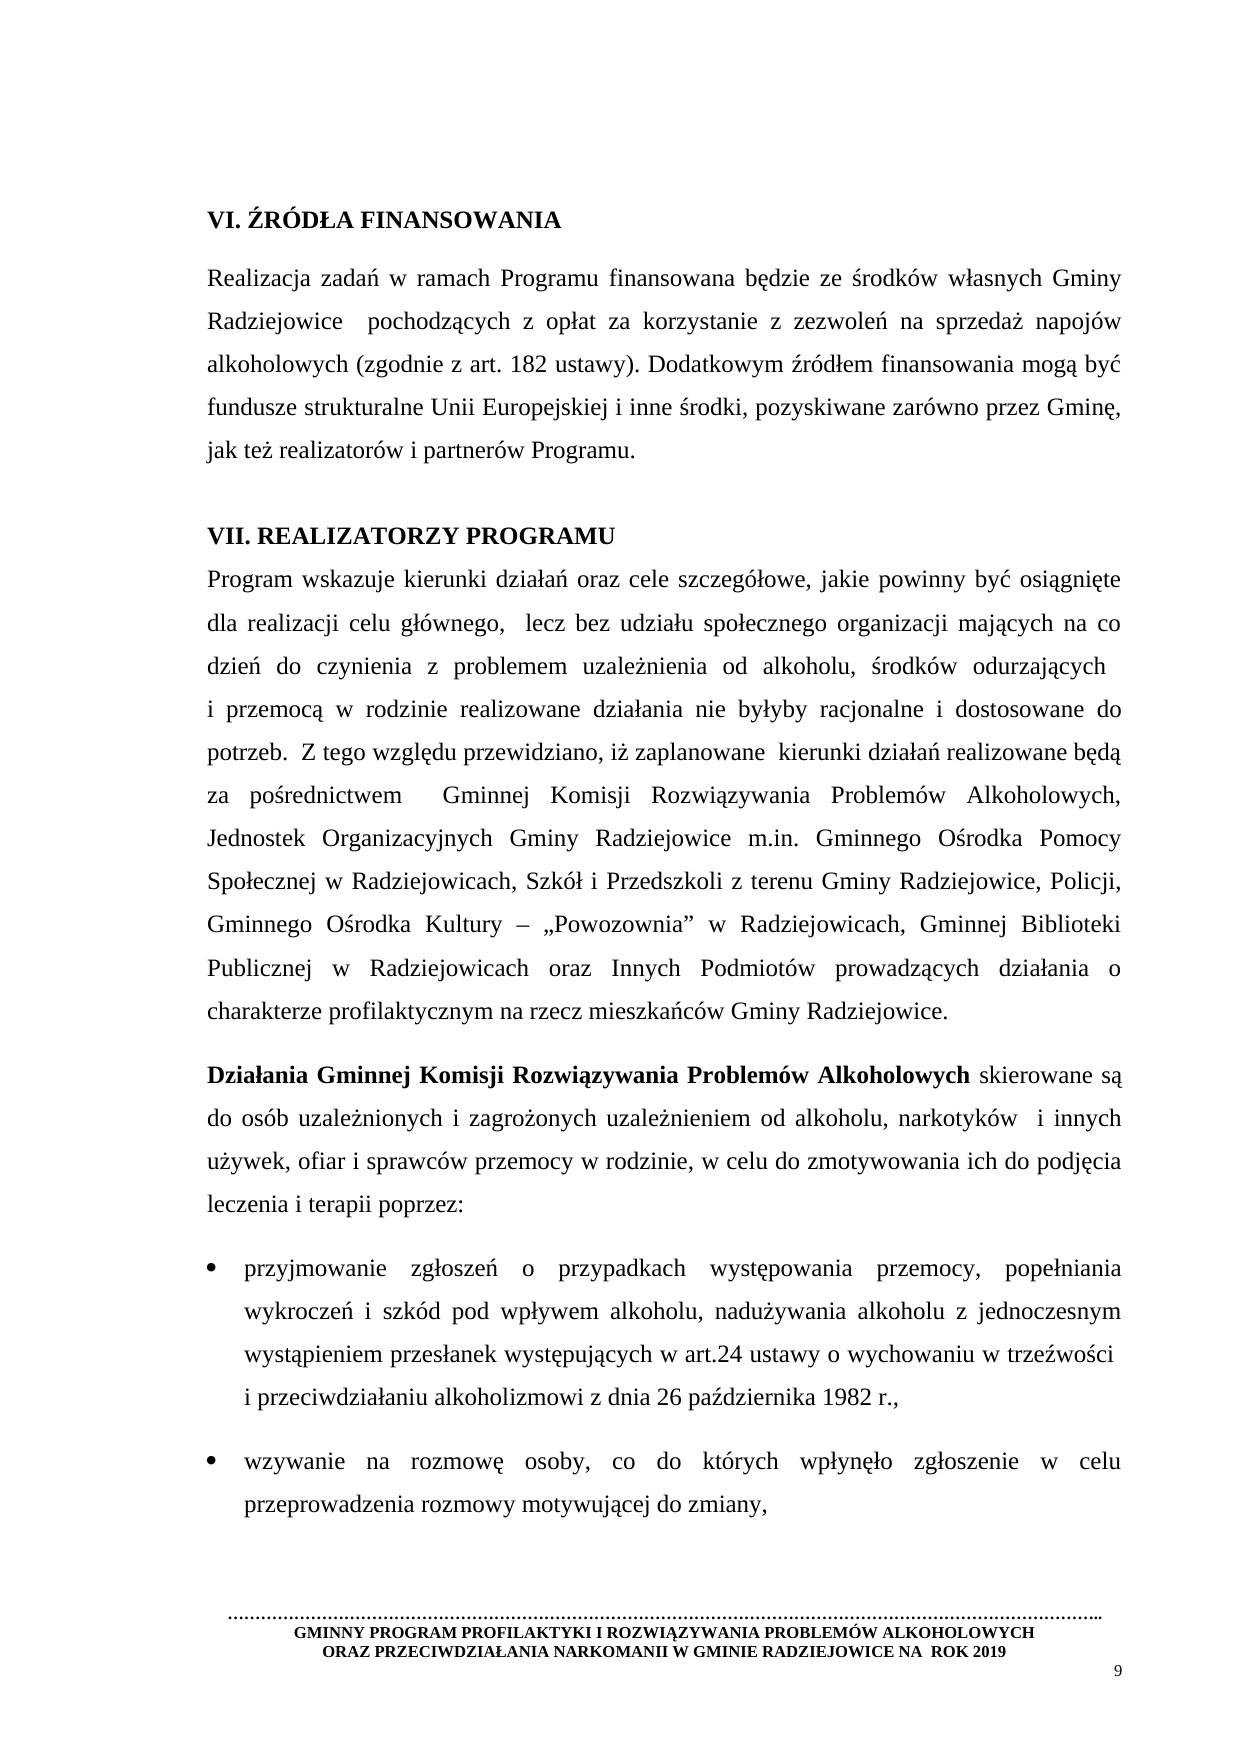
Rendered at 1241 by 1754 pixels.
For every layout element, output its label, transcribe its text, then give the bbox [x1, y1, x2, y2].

list Działania Gminnej Komisji Rozwiązywania Problemów Alkoholowych skierowane są do osób uzależnionych i zagrożonych uzależnieniem od alkoholu, narkotyków i innych używek, ofiar i sprawców przemocy w rodzinie, w celu do zmotywowania ich do podjęcia leczenia i terapii poprzez: [207, 1060, 1122, 1218]
list wzywanie na rozmowę osoby, co do których wpłynęło zgłoszenie w celu przeprowadzenia rozmowy motywującej do zmiany, [207, 1446, 1122, 1518]
text VII. REALIZATORZY PROGRAMU [207, 521, 1122, 550]
list Program wskazuje kierunki działań oraz cele szczegółowe, jakie powinny być osiągnięte dla realizacji celu głównego, lecz bez udziału społecznego organizacji mających na co dzień do czynienia z problemem uzależnienia od alkoholu, środków odurzających i przemocą w rodzinie realizowane działania nie byłyby racjonalne i dostosowane do potrzeb. Z tego względu przewidziano, iż zaplanowane kierunki działań realizowane będą za pośrednictwem Gminnej Komisji Rozwiązywania Problemów Alkoholowych, Jednostek Organizacyjnych Gminy Radziejowice m.in. Gminnego Ośrodka Pomocy Społecznej w Radziejowicach, Szkół i Przedszkoli z terenu Gminy Radziejowice, Policji, Gminnego Ośrodka Kultury – „Powozownia” w Radziejowicach, Gminnej Biblioteki Publicznej w Radziejowicach oraz Innych Podmiotów prowadzących działania o charakterze profilaktycznym na rzecz mieszkańców Gminy Radziejowice. [207, 564, 1122, 1024]
text VI. ŹRÓDŁA FINANSOWANIA [207, 205, 1122, 234]
list przyjmowanie zgłoszeń o przypadkach występowania przemocy, popełniania wykroczeń i szkód pod wpływem alkoholu, nadużywania alkoholu z jednoczesnym wystąpieniem przesłanek występujących w art.24 ustawy o wychowaniu w trzeźwości i przeciwdziałaniu alkoholizmowi z dnia 26 października 1982 r., [207, 1253, 1122, 1411]
text Realizacja zadań w ramach Programu finansowana będzie ze środków własnych Gminy Radziejowice pochodzących z opłat za korzystanie z zezwoleń na sprzedaż napojów alkoholowych (zgodnie z art. 182 ustawy). Dodatkowym źródłem finansowania mogą być fundusze strukturalne Unii Europejskiej i inne środki, pozyskiwane zarówno przez Gminę, jak też realizatorów i partnerów Programu. [207, 263, 1122, 464]
